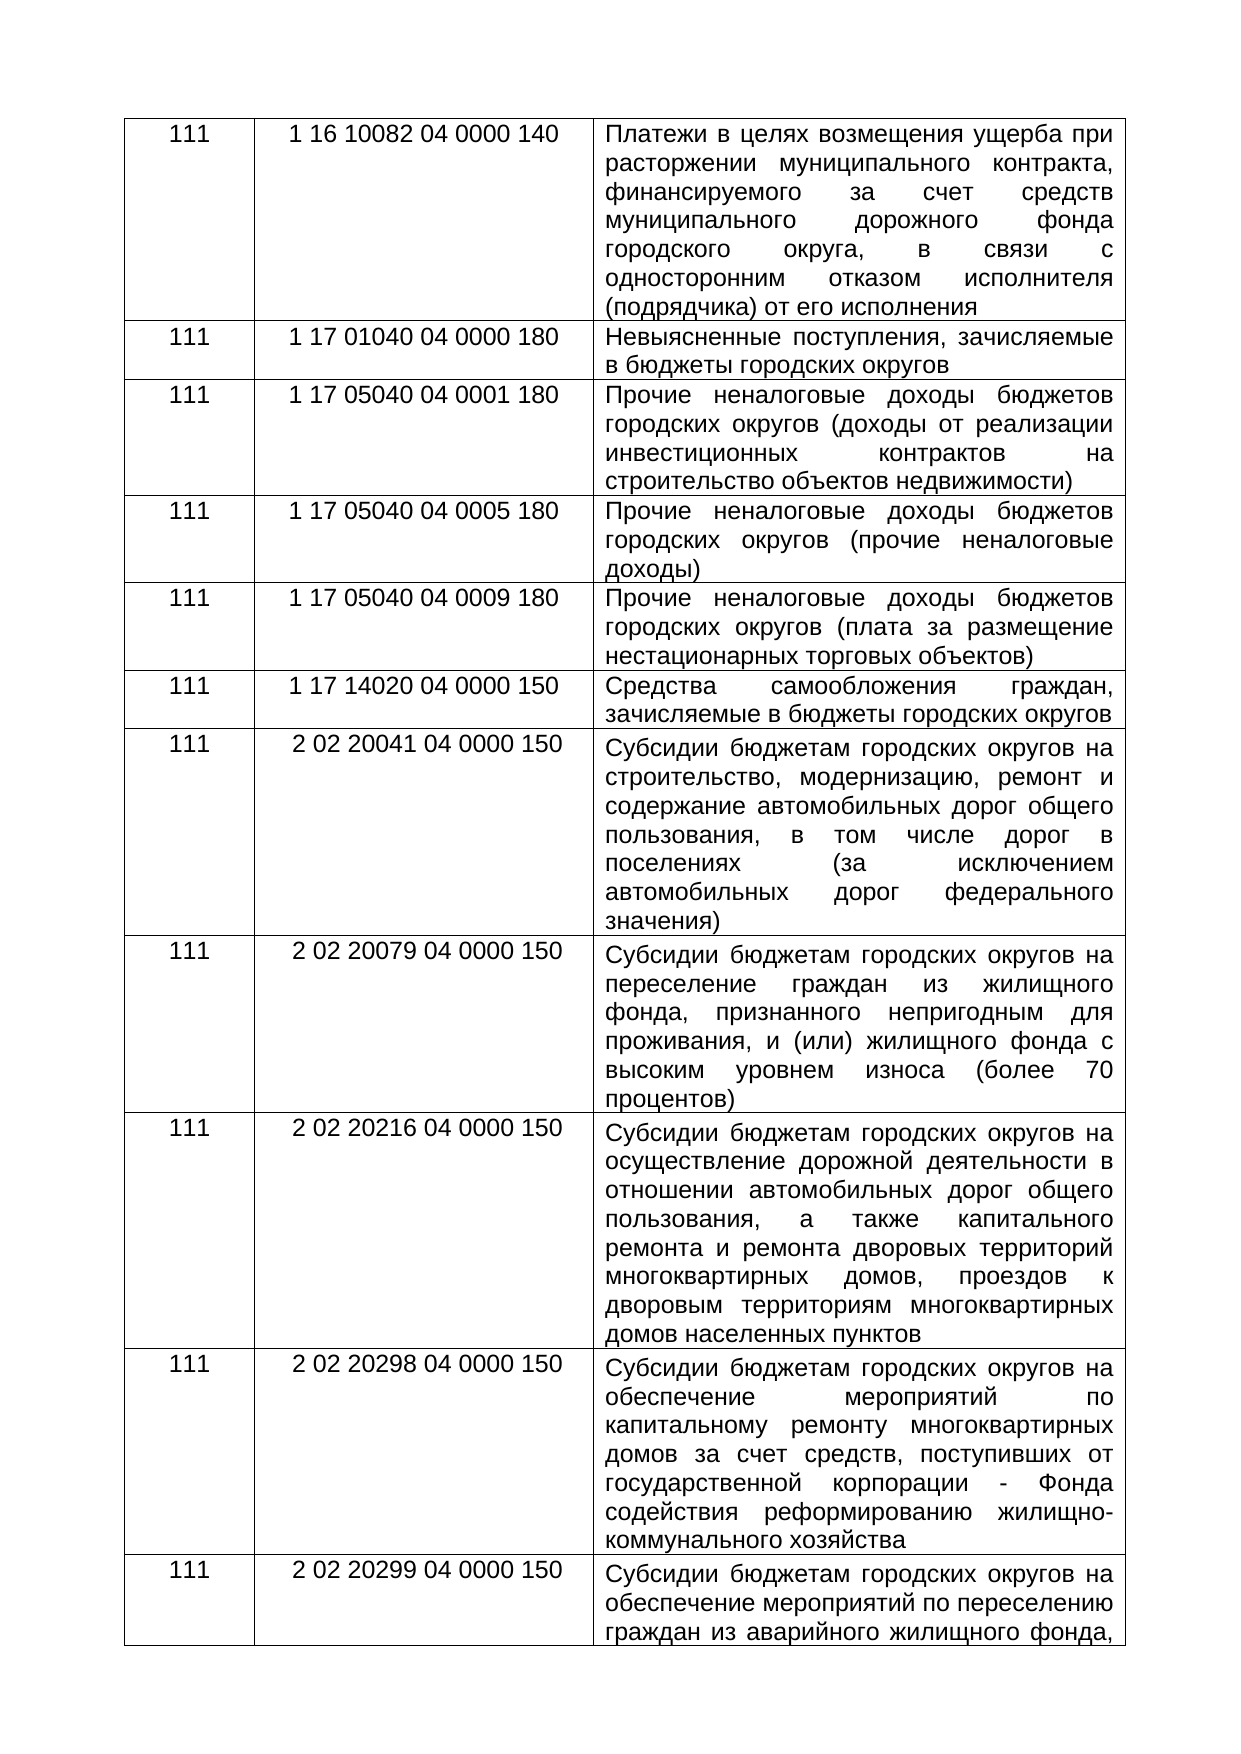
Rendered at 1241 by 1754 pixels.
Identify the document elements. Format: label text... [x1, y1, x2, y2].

table_cell 2 02 20079 04 0000 150 [255, 936, 593, 1112]
table_cell 2 02 20041 04 0000 150 [255, 729, 593, 934]
table_cell 111 [125, 1113, 254, 1347]
table_cell 111 [125, 729, 254, 934]
table_cell 111 [125, 321, 254, 379]
table_cell 111 [125, 380, 254, 495]
table_cell 1 17 05040 04 0009 180 [255, 583, 593, 669]
table_cell 111 [125, 1555, 254, 1645]
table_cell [255, 1555, 593, 1645]
table_cell 1 17 05040 04 0005 180 [255, 496, 593, 582]
table_cell Платежи в целях возмещения ущерба при расторжении муниципального контракта, финансируемого за счет средств муниципального дорожного фонда городского округа, в связи с односторонним отказом исполнителя (подрядчика) от его исполнения [594, 119, 1125, 320]
table_cell 111 [125, 936, 254, 1112]
table_cell 2 02 20216 04 0000 150 [255, 1113, 593, 1347]
table_cell 1 17 14020 04 0000 150 [255, 671, 593, 728]
table_cell Прочие неналоговые доходы бюджетов городских округов (плата за размещение нестационарных торговых объектов) [594, 583, 1125, 669]
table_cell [594, 1555, 1125, 1645]
table_cell 111 [125, 1349, 254, 1554]
table_cell Субсидии бюджетам городских округов на переселение граждан из жилищного фонда, признанного непригодным для проживания, и (или) жилищного фонда с высоким уровнем износа (более 70 процентов) [594, 936, 1125, 1112]
table_cell Субсидии бюджетам городских округов на осуществление дорожной деятельности в отношении автомобильных дорог общего пользования, а также капитального ремонта и ремонта дворовых территорий многоквартирных домов, проездов к дворовым территориям многоквартирных домов населенных пунктов [594, 1113, 1125, 1347]
table_cell 1 17 05040 04 0001 180 [255, 380, 593, 495]
table_cell Прочие неналоговые доходы бюджетов городских округов (доходы от реализации инвестиционных контрактов на строительство объектов недвижимости) [594, 380, 1125, 495]
table_cell 2 02 20298 04 0000 150 [255, 1349, 593, 1554]
table_cell Средства самообложения граждан, зачисляемые в бюджеты городских округов [594, 671, 1125, 728]
table_cell 111 [125, 583, 254, 669]
table_cell 1 17 01040 04 0000 180 [255, 321, 593, 379]
table_cell 1 16 10082 04 0000 140 [255, 119, 593, 320]
table_cell Субсидии бюджетам городских округов на строительство, модернизацию, ремонт и содержание автомобильных дорог общего пользования, в том числе дорог в поселениях (за исключением автомобильных дорог федерального значения) [594, 729, 1125, 934]
table_cell 111 [125, 496, 254, 582]
table_cell 111 [125, 671, 254, 728]
table_cell Прочие неналоговые доходы бюджетов городских округов (прочие неналоговые доходы) [594, 496, 1125, 582]
table_cell 111 [125, 119, 254, 320]
table_cell Субсидии бюджетам городских округов на обеспечение мероприятий по капитальному ремонту многоквартирных домов за счет средств, поступивших от государственной корпорации - Фонда содействия реформированию жилищно-коммунального хозяйства [594, 1349, 1125, 1554]
table_cell Невыясненные поступления, зачисляемые в бюджеты городских округов [594, 321, 1125, 379]
